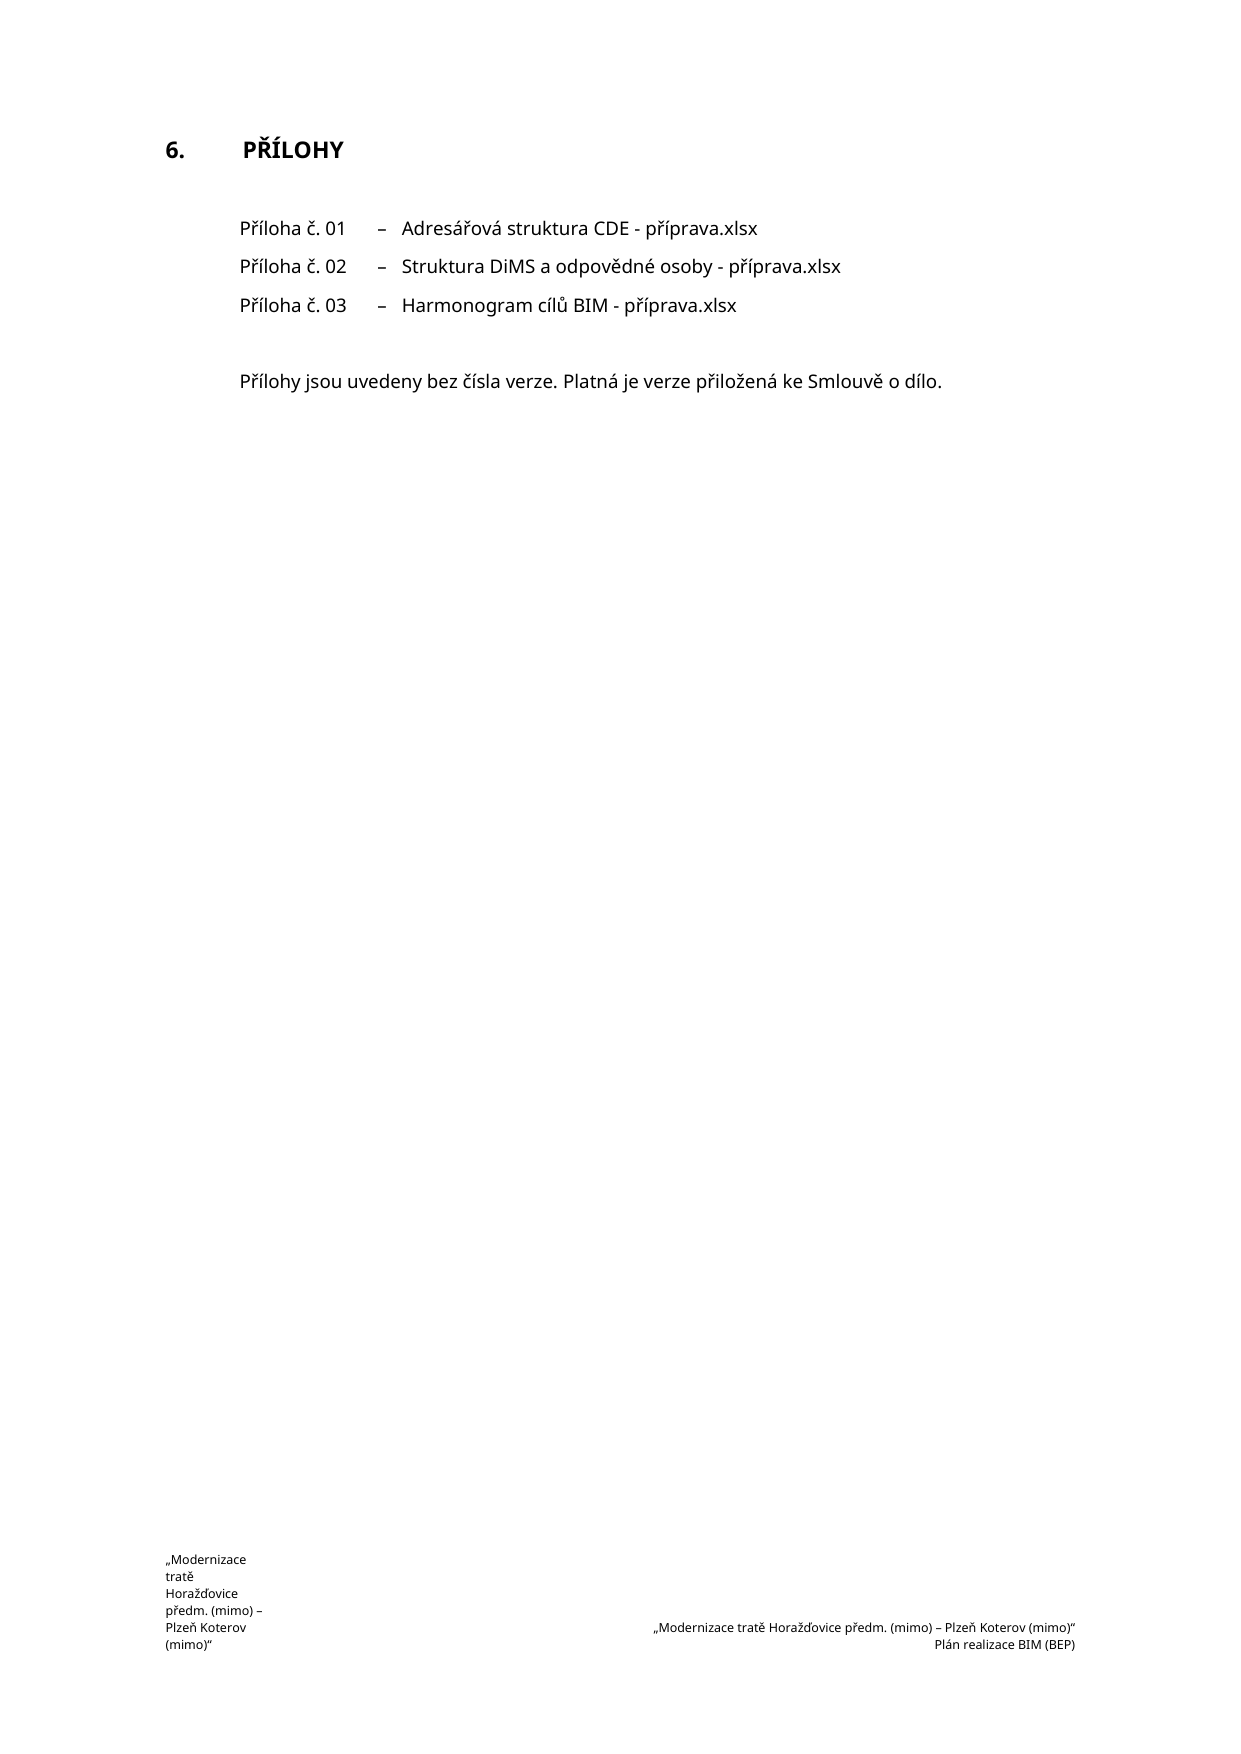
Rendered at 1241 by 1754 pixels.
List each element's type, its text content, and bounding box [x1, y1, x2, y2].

list Příloha č. 01 – Adresářová struktura CDE - příprava.xlsx [239, 216, 1075, 241]
list Příloha č. 02 – Struktura DiMS a odpovědné osoby - příprava.xlsx [239, 254, 1075, 279]
list Přílohy jsou uvedeny bez čísla verze. Platná je verze přiložená ke Smlouvě o dílo. [239, 368, 1075, 394]
text Přílohy [165, 134, 1075, 166]
list Příloha č. 03 – Harmonogram cílů BIM - příprava.xlsx [239, 292, 1075, 317]
